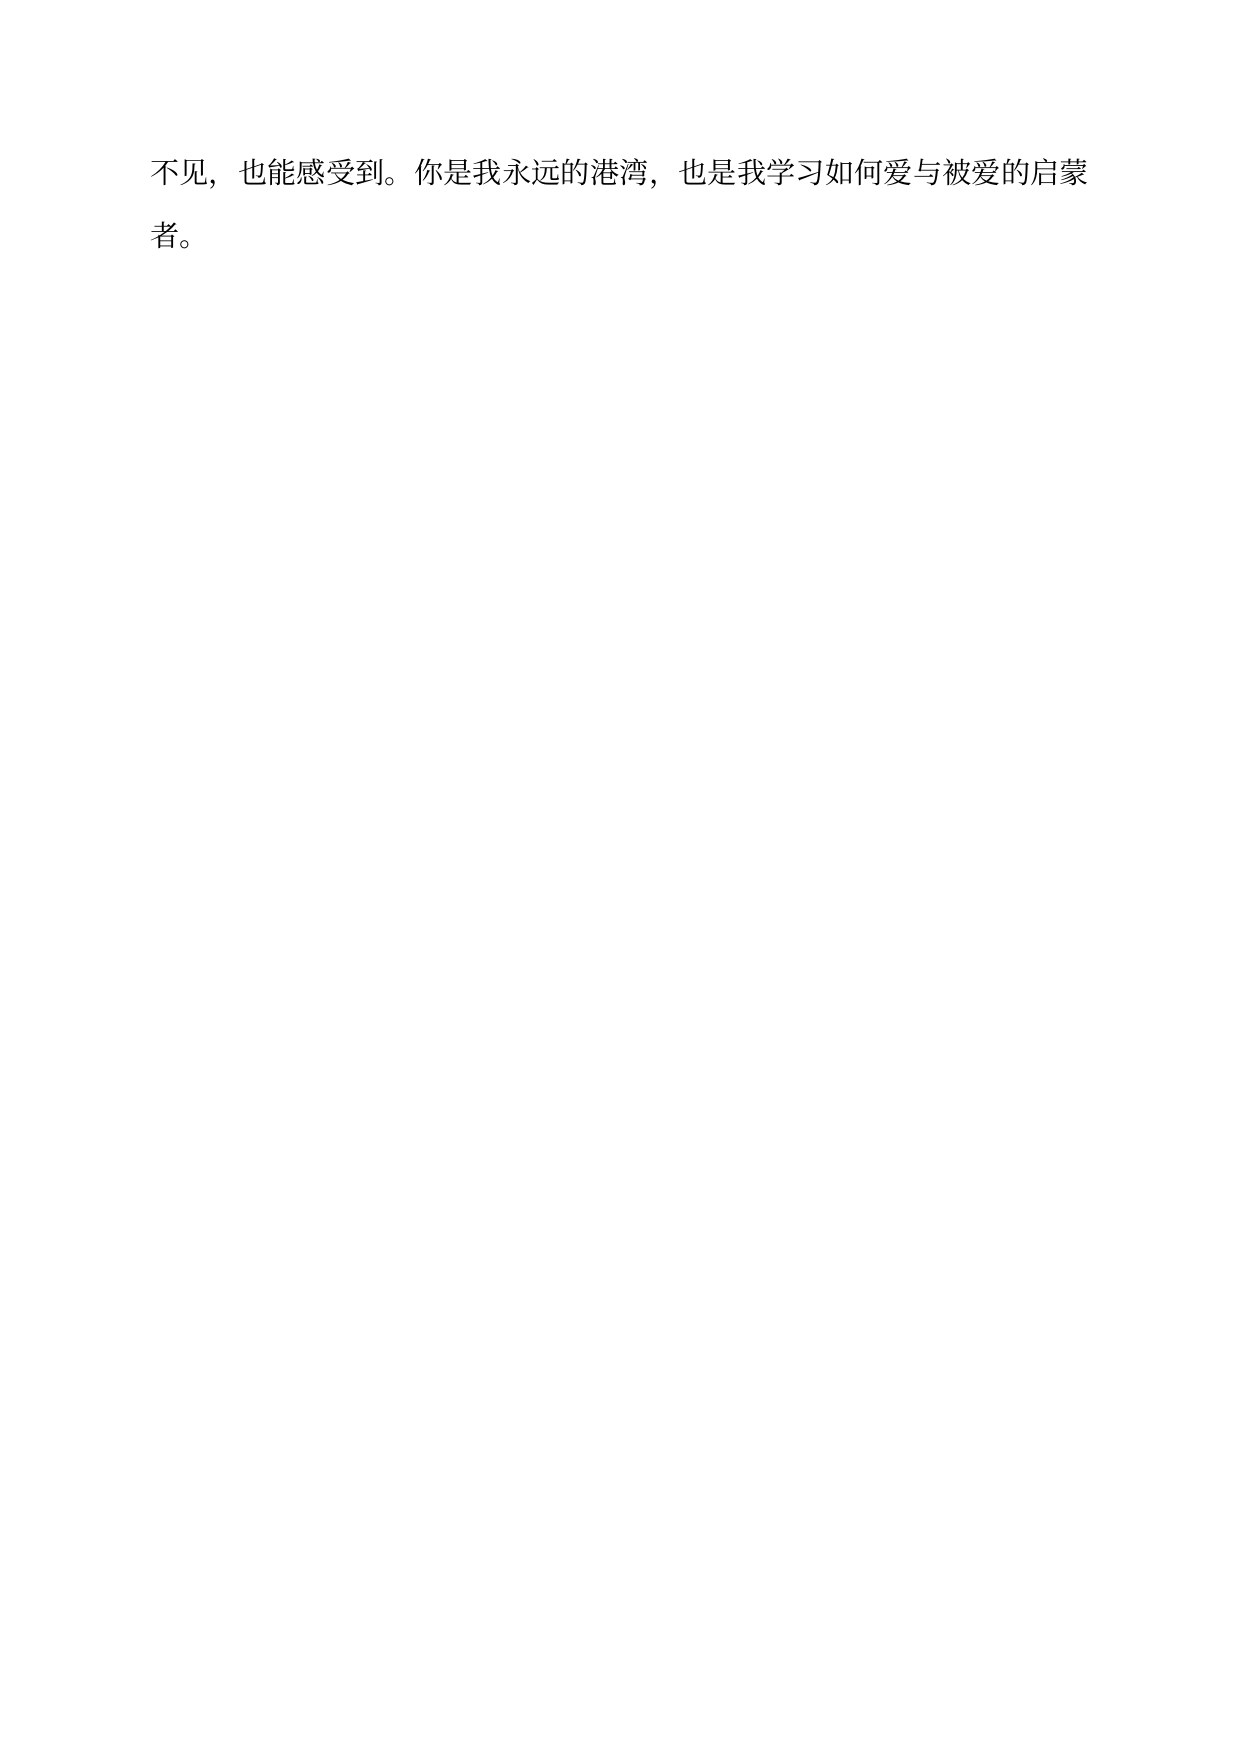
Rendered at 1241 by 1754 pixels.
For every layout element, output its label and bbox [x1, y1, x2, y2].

text [150, 150, 1090, 255]
